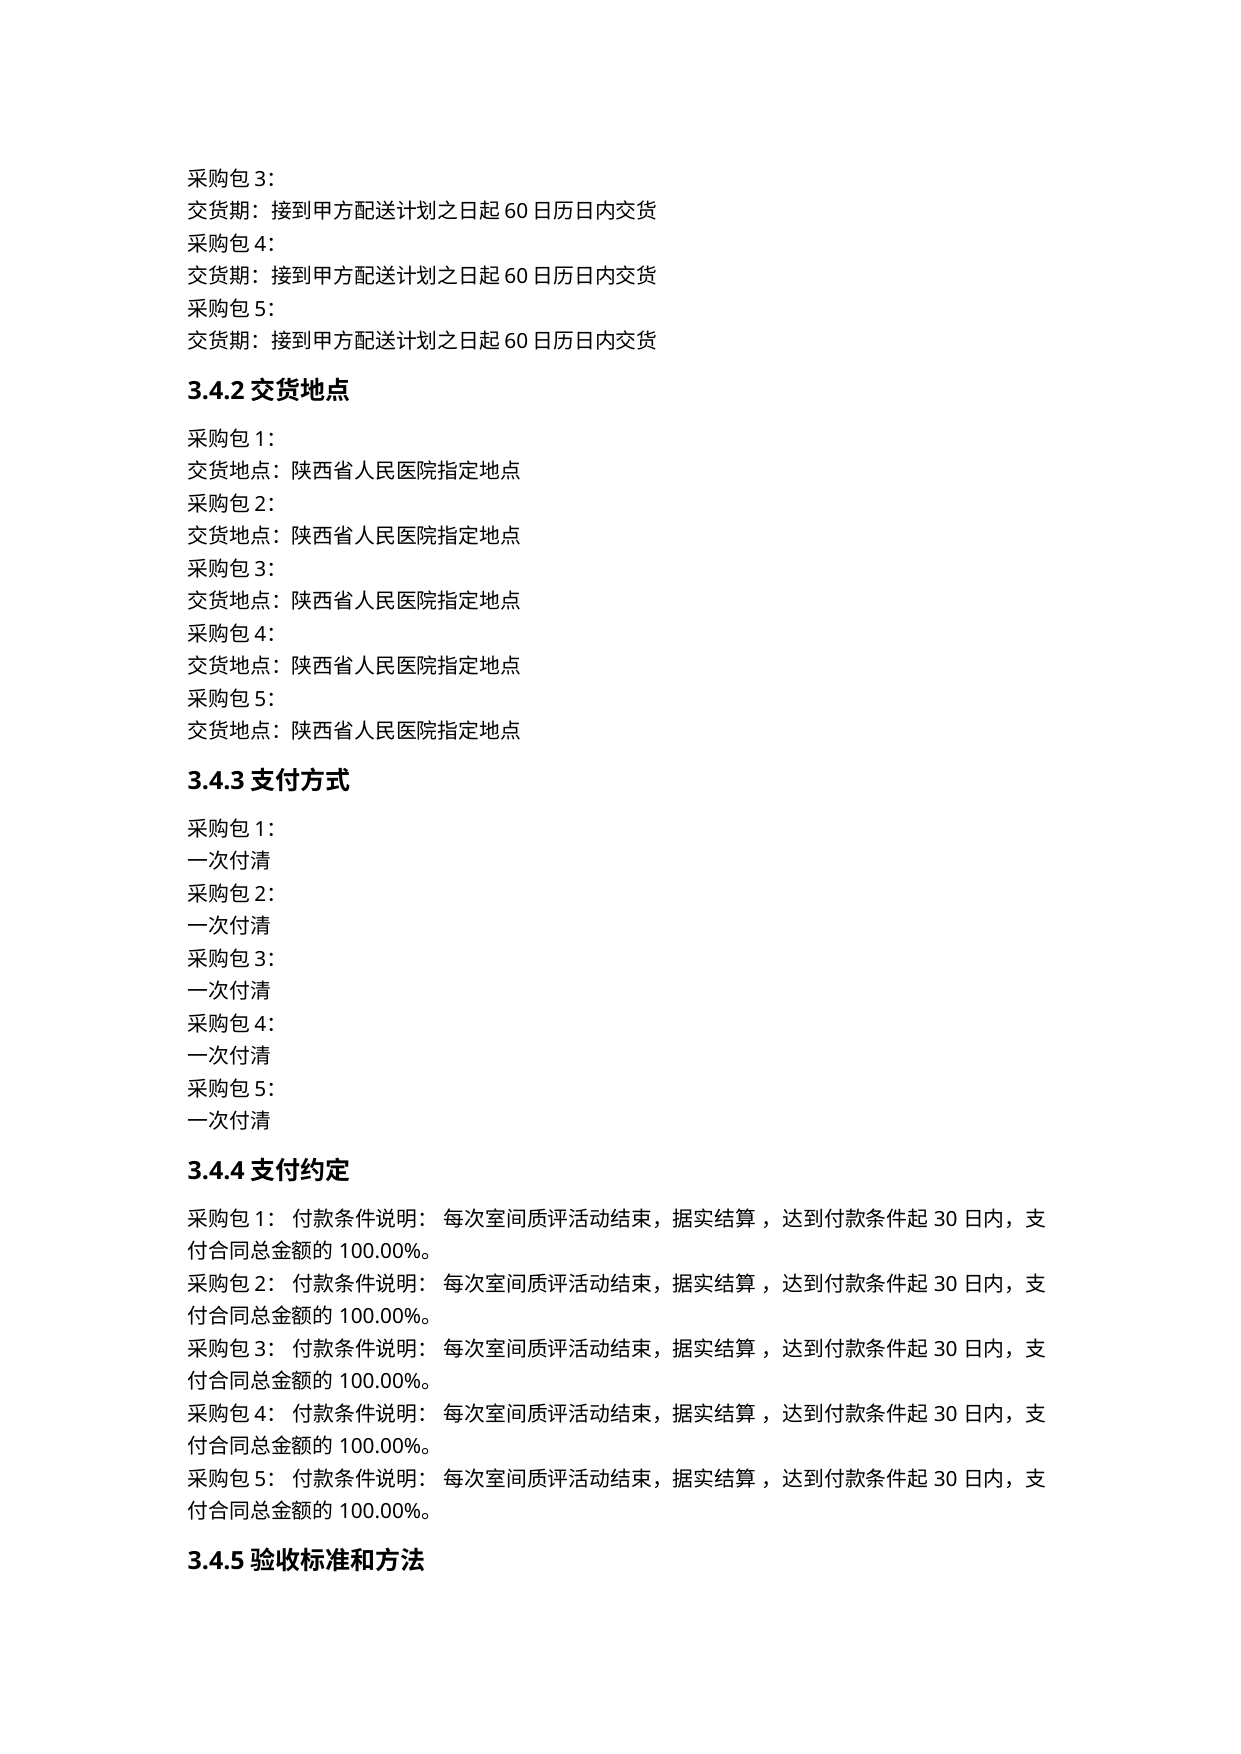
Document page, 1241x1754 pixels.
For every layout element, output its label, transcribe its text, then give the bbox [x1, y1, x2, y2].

text 采购包5： [187, 1072, 1053, 1104]
text 交货期：接到甲方配送计划之日起60日历日内交货 [187, 194, 1053, 227]
text 交货地点：陕西省人民医院指定地点 [187, 519, 1053, 552]
text 交货地点：陕西省人民医院指定地点 [187, 584, 1053, 617]
text 采购包2： [187, 877, 1053, 909]
text 一次付清 [187, 909, 1053, 942]
text 交货地点：陕西省人民医院指定地点 [187, 454, 1053, 487]
text 一次付清 [187, 974, 1053, 1007]
text 3.4.5验收标准和方法 [187, 1527, 1053, 1592]
text 一次付清 [187, 1039, 1053, 1072]
text 采购包3： [187, 162, 1053, 194]
text 采购包3： [187, 942, 1053, 974]
text 采购包2： [187, 487, 1053, 519]
text 采购包3： [187, 552, 1053, 584]
text 采购包1： [187, 812, 1053, 844]
text 采购包1： [187, 422, 1053, 454]
text 一次付清 [187, 844, 1053, 877]
text 采购包5： [187, 682, 1053, 714]
text 交货地点：陕西省人民医院指定地点 [187, 649, 1053, 682]
text 采购包5： [187, 292, 1053, 324]
text 3.4.3支付方式 [187, 747, 1053, 812]
text 采购包4： [187, 1007, 1053, 1039]
text 交货期：接到甲方配送计划之日起60日历日内交货 [187, 259, 1053, 292]
text 采购包4： [187, 227, 1053, 259]
text 一次付清 [187, 1104, 1053, 1137]
text 交货期：接到甲方配送计划之日起60日历日内交货 [187, 324, 1053, 357]
text 交货地点：陕西省人民医院指定地点 [187, 714, 1053, 747]
text 采购包2： 付款条件说明： 每次室间质评活动结束，据实结算 ，达到付款条件起 30 日内，支付合同总金额的 100.00%。 [187, 1267, 1053, 1332]
text 采购包1： 付款条件说明： 每次室间质评活动结束，据实结算 ，达到付款条件起 30 日内，支付合同总金额的 100.00%。 [187, 1202, 1053, 1267]
text 3.4.2交货地点 [187, 357, 1053, 422]
text 采购包5： 付款条件说明： 每次室间质评活动结束，据实结算 ，达到付款条件起 30 日内，支付合同总金额的 100.00%。 [187, 1462, 1053, 1527]
text 3.4.4支付约定 [187, 1137, 1053, 1202]
text 采购包4： 付款条件说明： 每次室间质评活动结束，据实结算 ，达到付款条件起 30 日内，支付合同总金额的 100.00%。 [187, 1397, 1053, 1462]
text 采购包4： [187, 617, 1053, 649]
text 采购包3： 付款条件说明： 每次室间质评活动结束，据实结算 ，达到付款条件起 30 日内，支付合同总金额的 100.00%。 [187, 1332, 1053, 1397]
